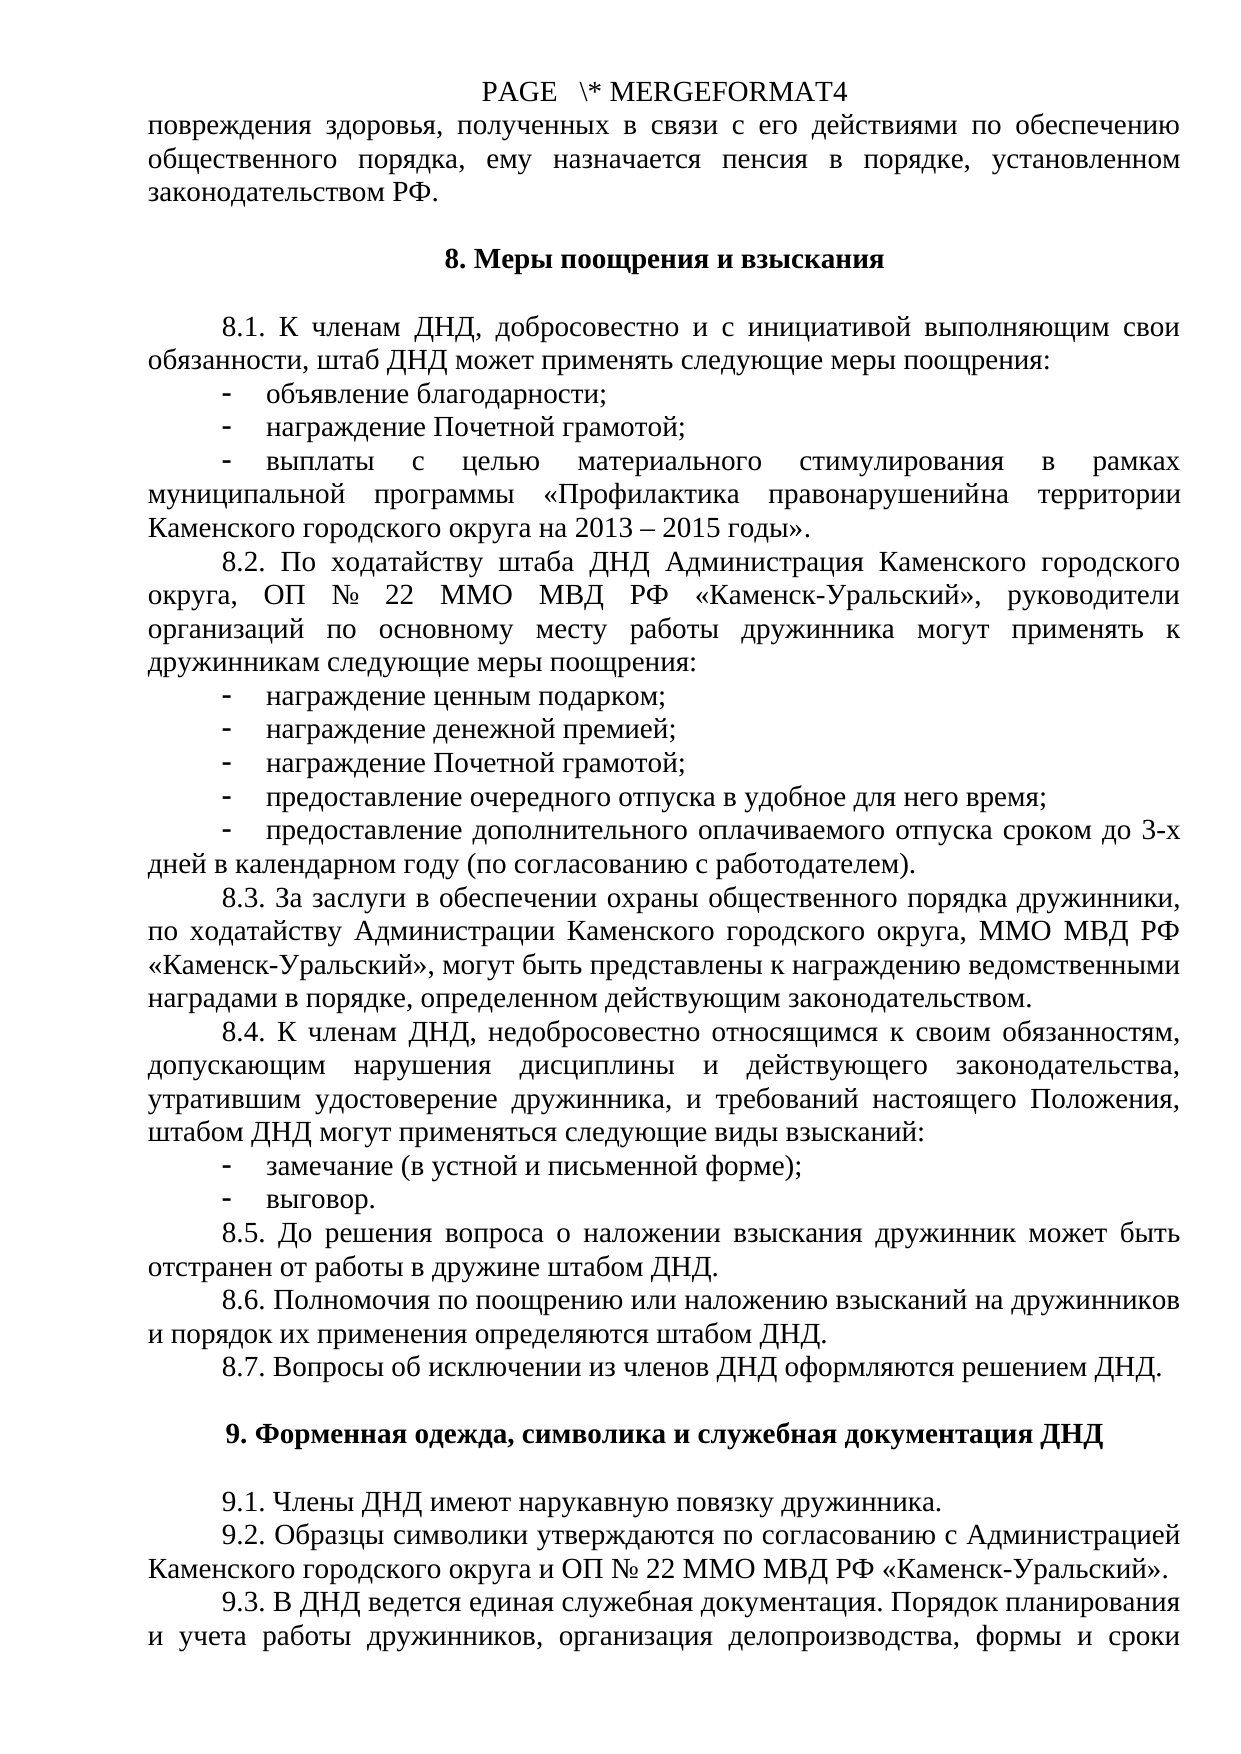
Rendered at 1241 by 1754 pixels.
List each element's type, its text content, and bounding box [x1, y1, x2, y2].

text 8.1. К членам ДНД, добросовестно и с инициативой выполняющим свои обязанности, штаб ДНД может применять следующие меры поощрения: [148, 309, 1181, 376]
list награждение денежной премией; [148, 712, 1181, 745]
list награждение Почетной грамотой; [148, 745, 1181, 779]
text 8. Меры поощрения и взыскания [148, 242, 1181, 275]
text 8.7. Вопросы об исключении из членов ДНД оформляются решением ДНД. [148, 1349, 1181, 1383]
text 8.3. За заслуги в обеспечении охраны общественного порядка дружинники, по ходатайству Администрации Каменского городского округа, ММО МВД РФ «Каменск-Уральский», могут быть представлены к награждению ведомственными наградами в порядке, определенном действующим законодательством. [148, 880, 1181, 1014]
list выговор. [148, 1182, 1181, 1215]
text 9.2. Образцы символики утверждаются по согласованию с Администрацией Каменского городского округа и ОП № 22 ММО МВД РФ «Каменск-Уральский». [148, 1517, 1181, 1584]
text 9.1. Члены ДНД имеют нарукавную повязку дружинника. [148, 1484, 1181, 1517]
text 8.5. До решения вопроса о наложении взыскания дружинник может быть отстранен от работы в дружине штабом ДНД. [148, 1215, 1181, 1282]
list выплаты с целью материального стимулирования в рамках муниципальной программы «Профилактика правонарушенийна территории Каменского городского округа на 2013 – 2015 годы». [148, 443, 1181, 544]
text 8.2. По ходатайству штаба ДНД Администрация Каменского городского округа, ОП № 22 ММО МВД РФ «Каменск-Уральский», руководители организаций по основному месту работы дружинника могут применять к дружинникам следующие меры поощрения: [148, 544, 1181, 678]
text 8.4. К членам ДНД, недобросовестно относящимся к своим обязанностям, допускающим нарушения дисциплины и действующего законодательства, утратившим удостоверение дружинника, и требований настоящего Положения, штабом ДНД могут применяться следующие виды взысканий: [148, 1014, 1181, 1148]
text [148, 107, 1181, 208]
list награждение ценным подарком; [148, 678, 1181, 712]
text 9. Форменная одежда, символика и служебная документация ДНД [148, 1417, 1181, 1450]
list предоставление очередного отпуска в удобное для него время; [148, 779, 1181, 812]
list объявление благодарности; [148, 376, 1181, 409]
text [148, 1584, 1181, 1651]
list предоставление дополнительного оплачиваемого отпуска сроком до 3-х дней в календарном году (по согласованию с работодателем). [148, 812, 1181, 880]
list награждение Почетной грамотой; [148, 409, 1181, 443]
text 8.6. Полномочия по поощрению или наложению взысканий на дружинников и порядок их применения определяются штабом ДНД. [148, 1282, 1181, 1349]
list замечание (в устной и письменной форме); [148, 1148, 1181, 1182]
